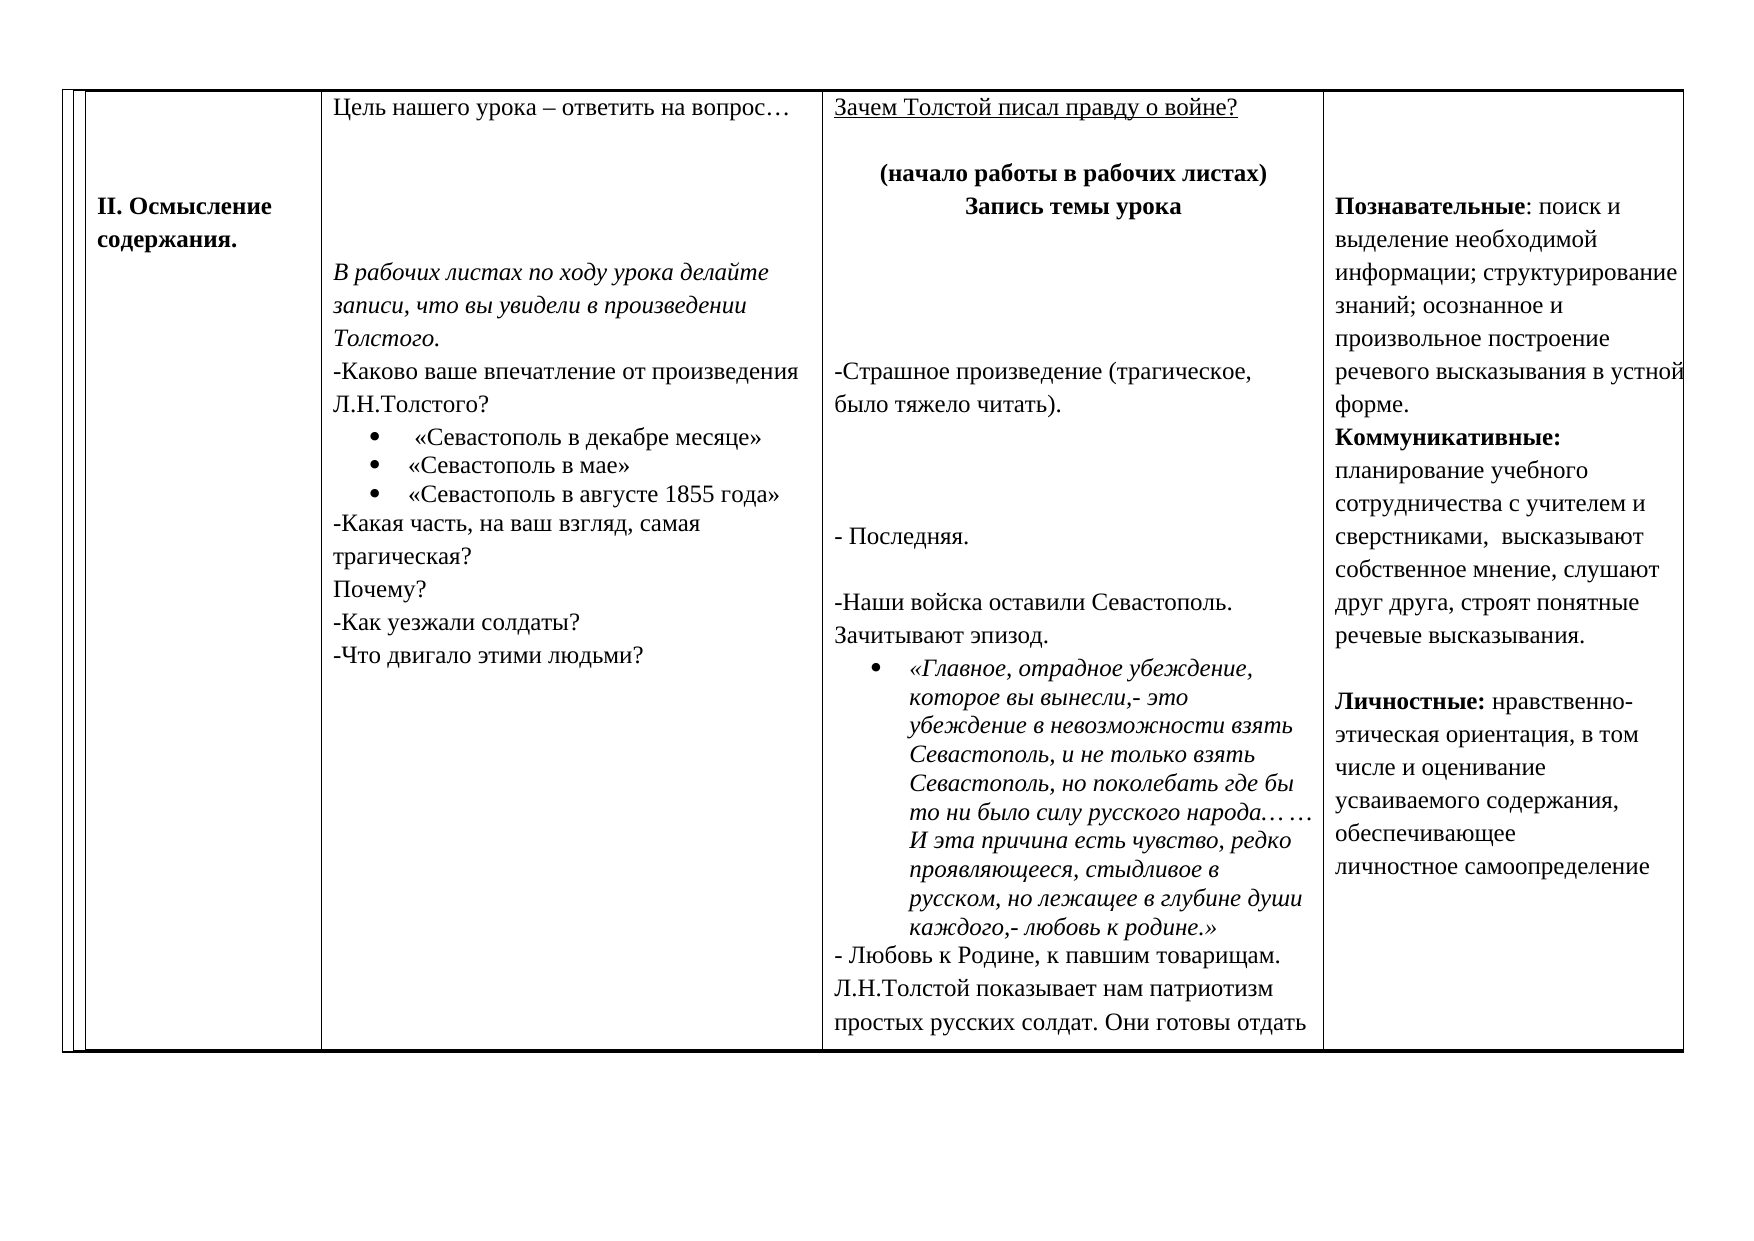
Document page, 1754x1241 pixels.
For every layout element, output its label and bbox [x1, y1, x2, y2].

table_cell [86, 92, 321, 1049]
table_cell [74, 91, 85, 1050]
table_cell [322, 92, 822, 1049]
table_cell [63, 90, 73, 1051]
table_cell [1324, 92, 1683, 1049]
table_cell [823, 92, 1323, 1049]
